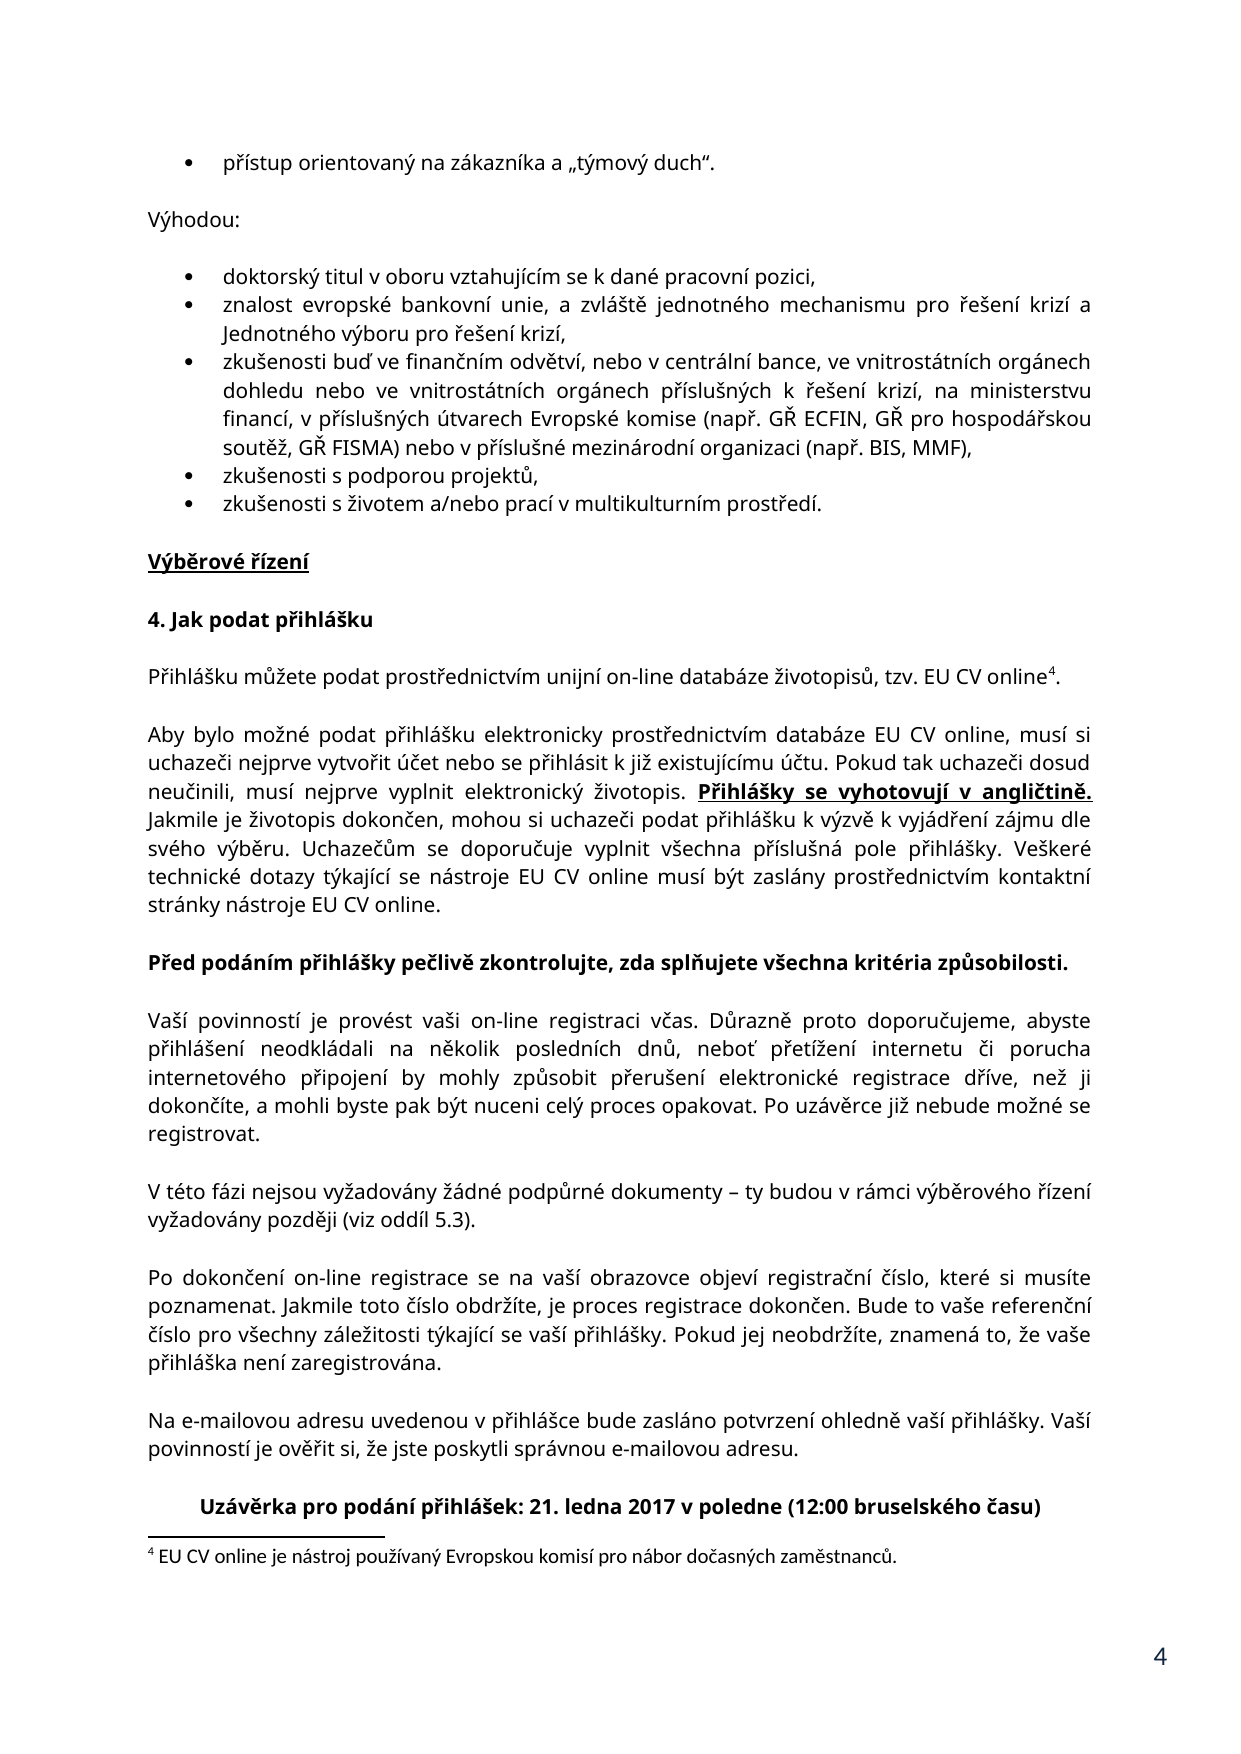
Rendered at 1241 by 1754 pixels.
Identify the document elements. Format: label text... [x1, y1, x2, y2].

text Uzávěrka pro podání přihlášek: 21. ledna 2017 v poledne (12:00 bruselského času) [148, 1492, 1093, 1521]
text Výběrové řízení [148, 547, 1093, 576]
list zkušenosti s podporou projektů, [185, 461, 1093, 489]
text Aby bylo možné podat přihlášku elektronicky prostřednictvím databáze EU CV online, musí si uchazeči nejprve vytvořit účet nebo se přihlásit k již existujícímu účtu. Pokud tak uchazeči dosud neučinili, musí nejprve vyplnit elektronický životopis. Přihlášky se vyhotovují v angličtině. Jakmile je životopis dokončen, mohou si uchazeči podat přihlášku k výzvě k vyjádření zájmu dle svého výběru. Uchazečům se doporučuje vyplnit všechna příslušná pole přihlášky. Veškeré technické dotazy týkající se nástroje EU CV online musí být zaslány prostřednictvím kontaktní stránky nástroje EU CV online. [148, 720, 1093, 919]
text Před podáním přihlášky pečlivě zkontrolujte, zda splňujete všechna kritéria způsobilosti. [148, 948, 1093, 977]
list zkušenosti buď ve finančním odvětví, nebo v centrální bance, ve vnitrostátních orgánech dohledu nebo ve vnitrostátních orgánech příslušných k řešení krizí, na ministerstvu financí, v příslušných útvarech Evropské komise (např. GŘ ECFIN, GŘ pro hospodářskou soutěž, GŘ FISMA) nebo v příslušné mezinárodní organizaci (např. BIS, MMF), [185, 347, 1093, 461]
list znalost evropské bankovní unie, a zvláště jednotného mechanismu pro řešení krizí a Jednotného výboru pro řešení krizí, [185, 291, 1093, 347]
list doktorský titul v oboru vztahujícím se k dané pracovní pozici, [185, 262, 1093, 291]
text Vaší povinností je provést vaši on-line registraci včas. Důrazně proto doporučujeme, abyste přihlášení neodkládali na několik posledních dnů, neboť přetížení internetu či porucha internetového připojení by mohly způsobit přerušení elektronické registrace dříve, než ji dokončíte, a mohli byste pak být nuceni celý proces opakovat. Po uzávěrce již nebude možné se registrovat. [148, 1006, 1093, 1148]
text Výhodou: [148, 205, 1093, 234]
text Na e-mailovou adresu uvedenou v přihlášce bude zasláno potvrzení ohledně vaší přihlášky. Vaší povinností je ověřit si, že jste poskytli správnou e-mailovou adresu. [148, 1406, 1093, 1463]
subtitle Jak podat přihlášku [148, 605, 1093, 633]
text Přihlášku můžete podat prostřednictvím unijní on-line databáze životopisů, tzv. EU CV online. [148, 662, 1093, 691]
list přístup orientovaný na zákazníka a „týmový duch“. [185, 148, 1093, 176]
text Po dokončení on-line registrace se na vaší obrazovce objeví registrační číslo, které si musíte poznamenat. Jakmile toto číslo obdržíte, je proces registrace dokončen. Bude to vaše referenční číslo pro všechny záležitosti týkající se vaší přihlášky. Pokud jej neobdržíte, znamená to, že vaše přihláška není zaregistrována. [148, 1263, 1093, 1377]
list zkušenosti s životem a/nebo prací v multikulturním prostředí. [185, 489, 1093, 518]
text V této fázi nejsou vyžadovány žádné podpůrné dokumenty – ty budou v rámci výběrového řízení vyžadovány později (viz oddíl 5.3). [148, 1177, 1093, 1234]
